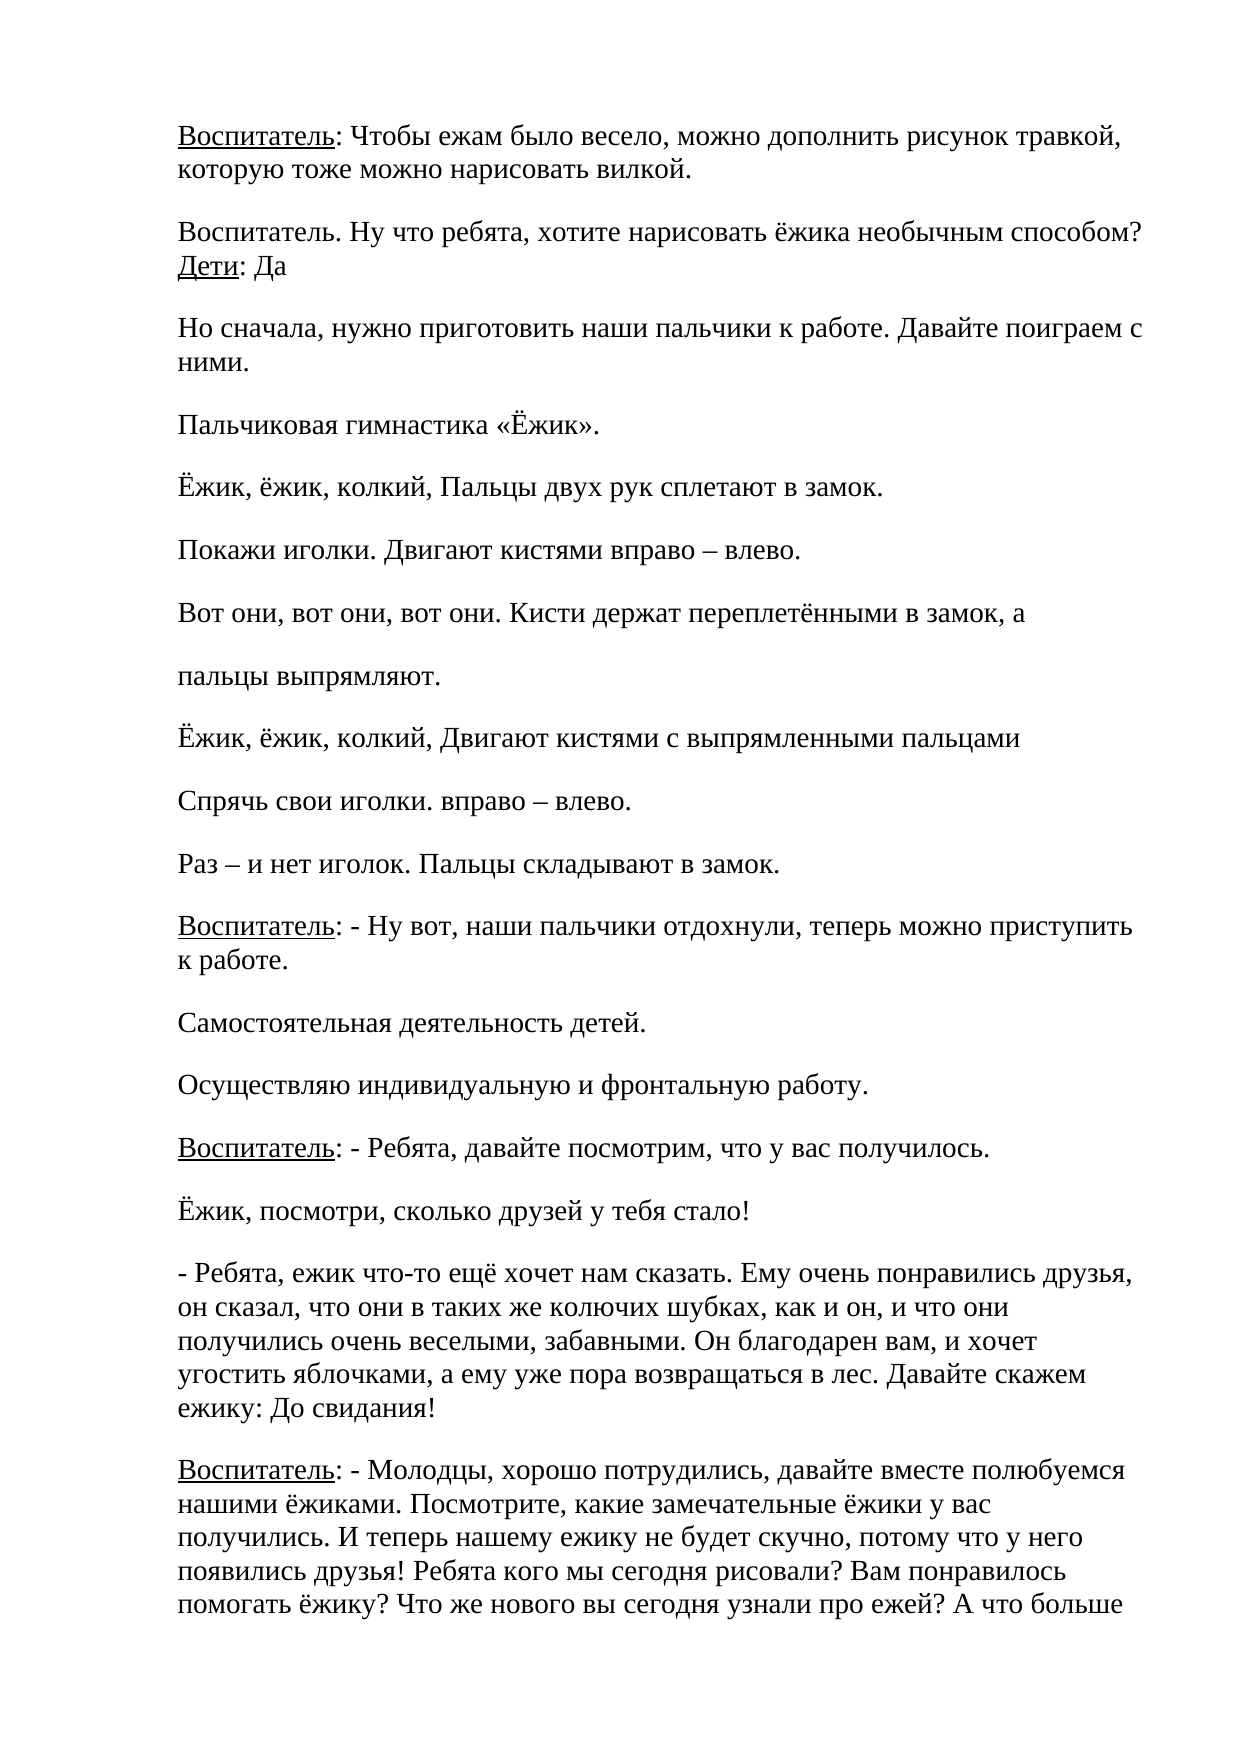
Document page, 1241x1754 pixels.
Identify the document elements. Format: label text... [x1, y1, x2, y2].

text Спрячь свои иголки. вправо – влево. [177, 783, 1152, 817]
text Воспитатель. Ну что ребята, хотите нарисовать ёжика необычным способом?Дети: Да [177, 214, 1152, 281]
text Воспитатель: Чтобы ежам было весело, можно дополнить рисунок травкой, которую тоже можно нарисовать вилкой. [177, 118, 1152, 185]
text Ёжик, ёжик, колкий, Пальцы двух рук сплетают в замок. [177, 469, 1152, 503]
text Вот они, вот они, вот они. Кисти держат переплетёнными в замок, а [177, 595, 1152, 628]
text пальцы выпрямляют. [177, 658, 1152, 691]
text Самостоятельная деятельность детей. [177, 1005, 1152, 1038]
text Воспитатель: - Ну вот, наши пальчики отдохнули, теперь можно приступить к работе. [177, 908, 1152, 976]
text Раз – и нет иголок. Пальцы складывают в замок. [177, 846, 1152, 879]
text Покажи иголки. Двигают кистями вправо – влево. [177, 532, 1152, 566]
text - Ребята, ежик что-то ещё хочет нам сказать. Ему очень понравились друзья, он сказал, что они в таких же колючих шубках, как и он, и что они получились очень веселыми, забавными. Он благодарен вам, и хочет угостить яблочками, а ему уже пора возвращаться в лес. Давайте скажем ежику: До свидания! [177, 1256, 1152, 1423]
text Но сначала, нужно приготовить наши пальчики к работе. Давайте поиграем с ними. [177, 311, 1152, 378]
text Пальчиковая гимнастика «Ёжик». [177, 407, 1152, 440]
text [177, 1452, 1152, 1620]
text Ёжик, посмотри, сколько друзей у тебя стало! [177, 1193, 1152, 1226]
text Ёжик, ёжик, колкий, Двигают кистями с выпрямленными пальцами [177, 720, 1152, 754]
text Осуществляю индивидуальную и фронтальную работу. [177, 1067, 1152, 1101]
text Воспитатель: - Ребята, давайте посмотрим, что у вас получилось. [177, 1130, 1152, 1164]
